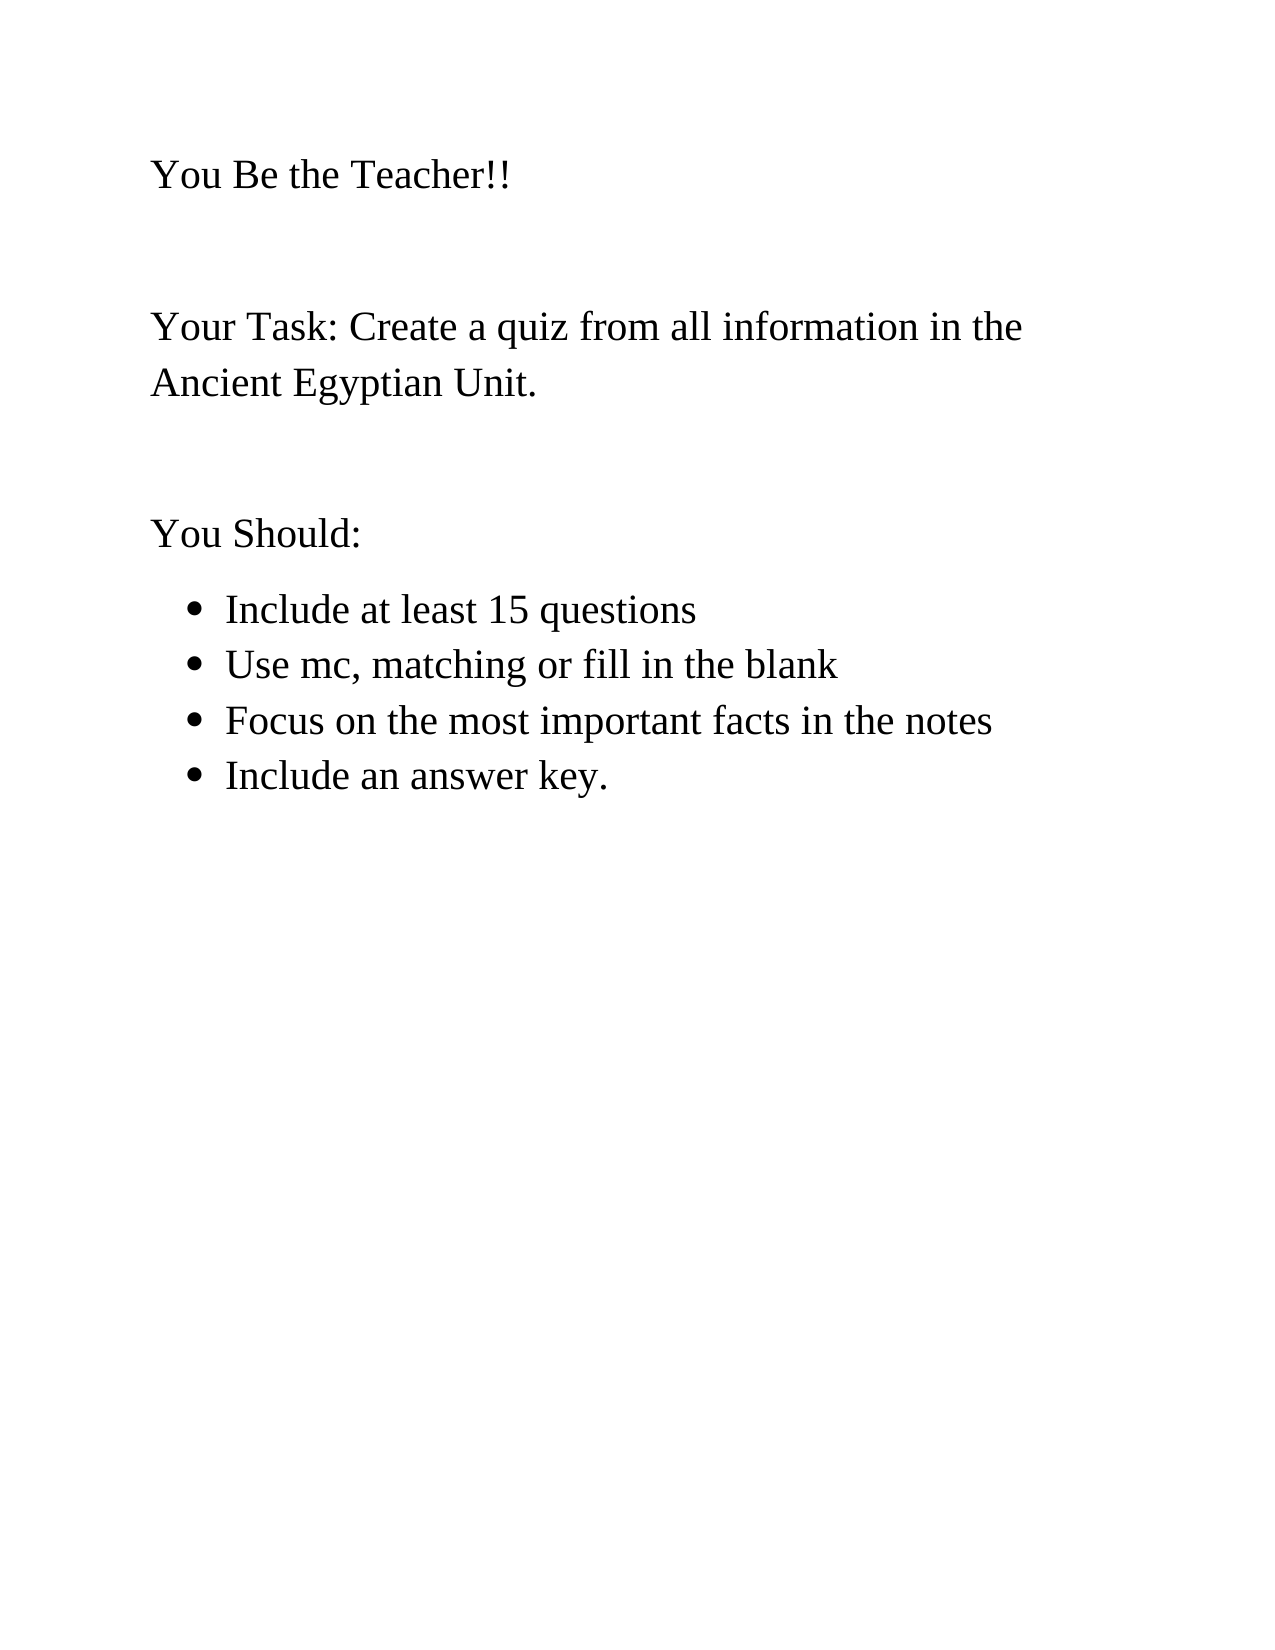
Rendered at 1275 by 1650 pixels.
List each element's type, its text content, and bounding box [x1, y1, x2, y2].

list Include at least 15 questions [187, 585, 1125, 633]
list Include an answer key. [187, 750, 1125, 798]
text Your Task: Create a quiz from all information in the Ancient Egyptian Unit. [150, 302, 1125, 405]
list Focus on the most important facts in the notes [187, 695, 1125, 743]
text You Be the Teacher!! [150, 150, 1125, 198]
list Use mc, matching or fill in the blank [187, 640, 1125, 688]
text You Should: [150, 509, 1125, 557]
